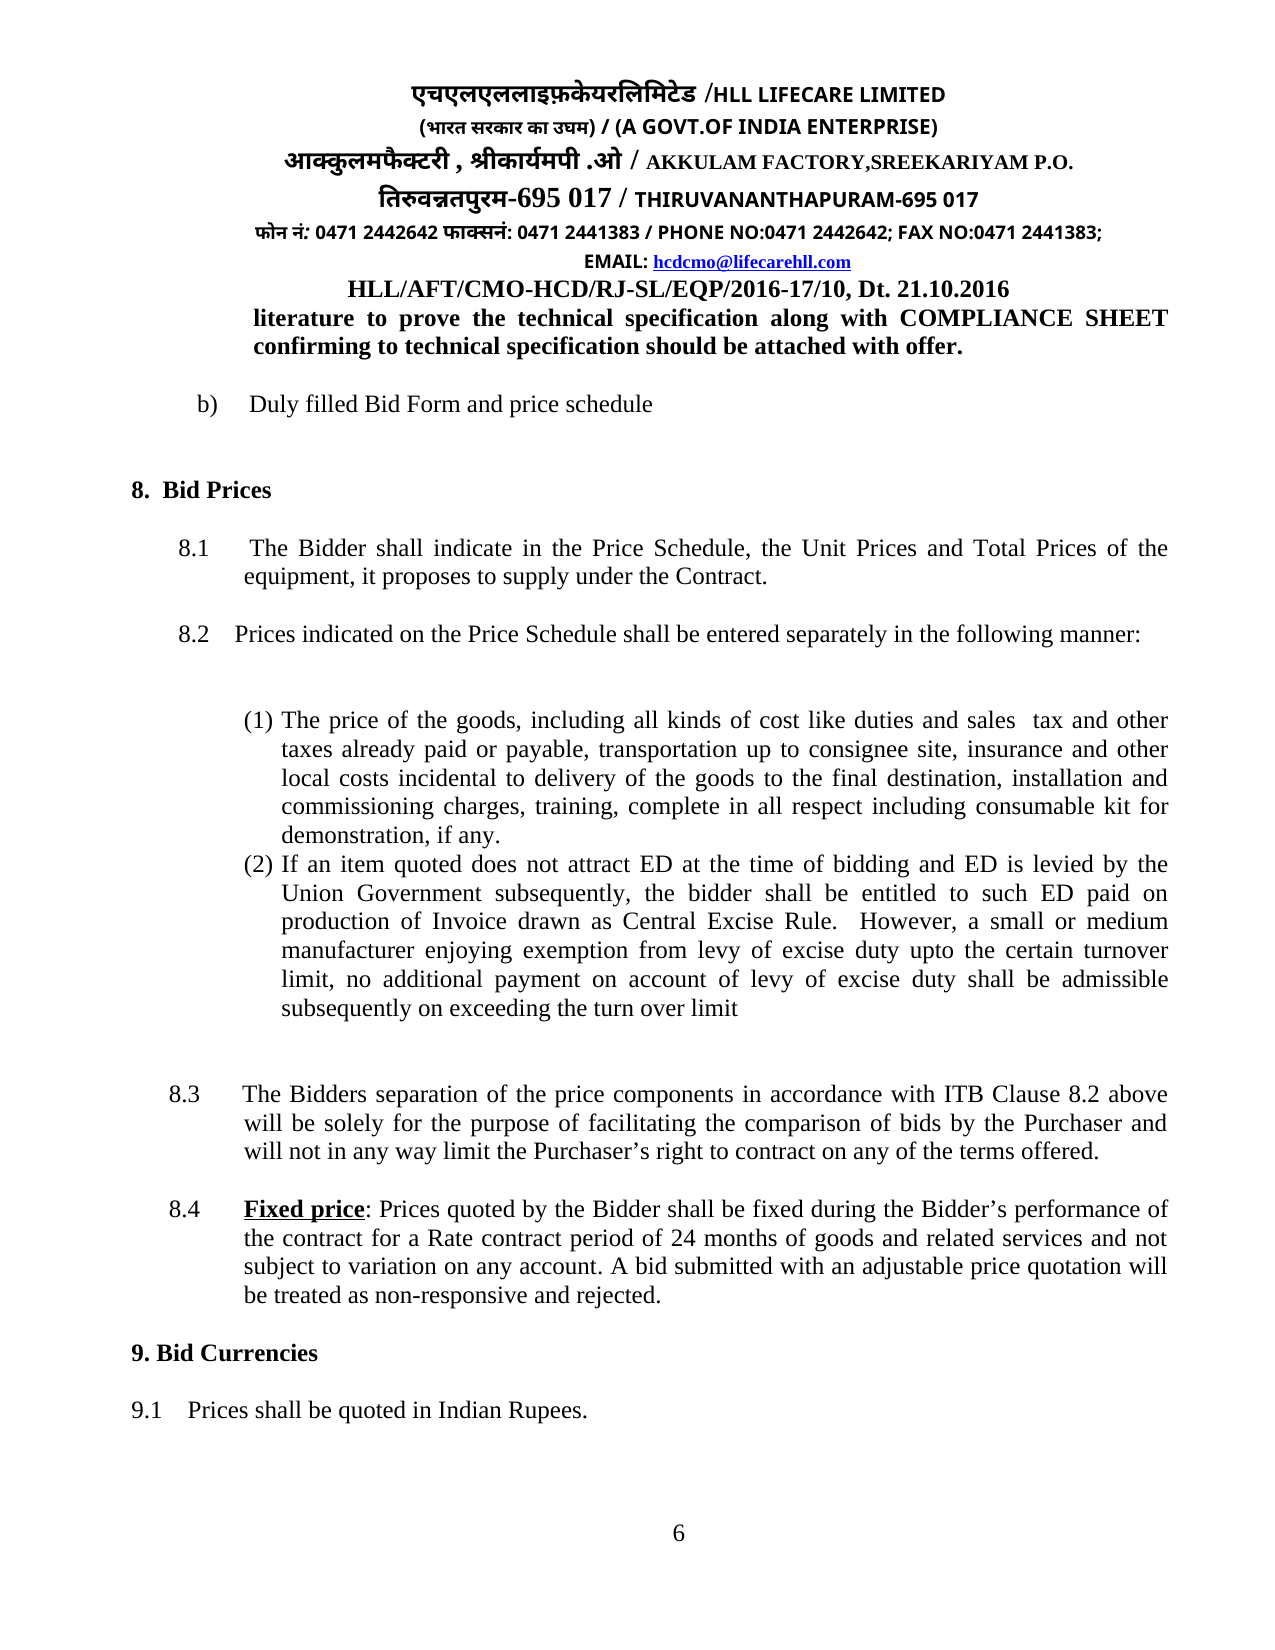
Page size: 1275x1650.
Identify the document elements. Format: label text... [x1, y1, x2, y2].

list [197, 303, 1169, 360]
text 8.2 Prices indicated on the Price Schedule shall be entered separately in the following manner: [178, 619, 1169, 648]
list The price of the goods, including all kinds of cost like duties and sales tax and other taxes already paid or payable, transportation up to consignee site, insurance and other local costs incidental to delivery of the goods to the final destination, installation and commissioning charges, training, complete in all respect including consumable kit for demonstration, if any. [244, 705, 1169, 849]
text 8.4 Fixed price: Prices quoted by the Bidder shall be fixed during the Bidder’s performance of the contract for a Rate contract period of 24 months of goods and related services and not subject to variation on any account. A bid submitted with an adjustable price quotation will be treated as non-responsive and rejected. [169, 1194, 1169, 1309]
text 8.3 The Bidders separation of the price components in accordance with ITB Clause 8.2 above will be solely for the purpose of facilitating the comparison of bids by the Purchaser and will not in any way limit the Purchaser’s right to contract on any of the terms offered. [169, 1079, 1169, 1165]
text 9. Bid Currencies [131, 1338, 1226, 1366]
text 8.1 The Bidder shall indicate in the Price Schedule, the Unit Prices and Total Prices of the equipment, it proposes to supply under the Contract. [178, 533, 1169, 590]
text 9.1 Prices shall be quoted in Indian Rupees. [131, 1395, 1226, 1424]
list If an item quoted does not attract ED at the time of bidding and ED is levied by the Union Government subsequently, the bidder shall be entitled to such ED paid on production of Invoice drawn as Central Excise Rule. However, a small or medium manufacturer enjoying exemption from levy of excise duty upto the certain turnover limit, no additional payment on account of levy of excise duty shall be admissible subsequently on exceeding the turn over limit [244, 849, 1169, 1021]
text 8. Bid Prices [131, 475, 1226, 504]
text b) Duly filled Bid Form and price schedule [197, 389, 1169, 418]
